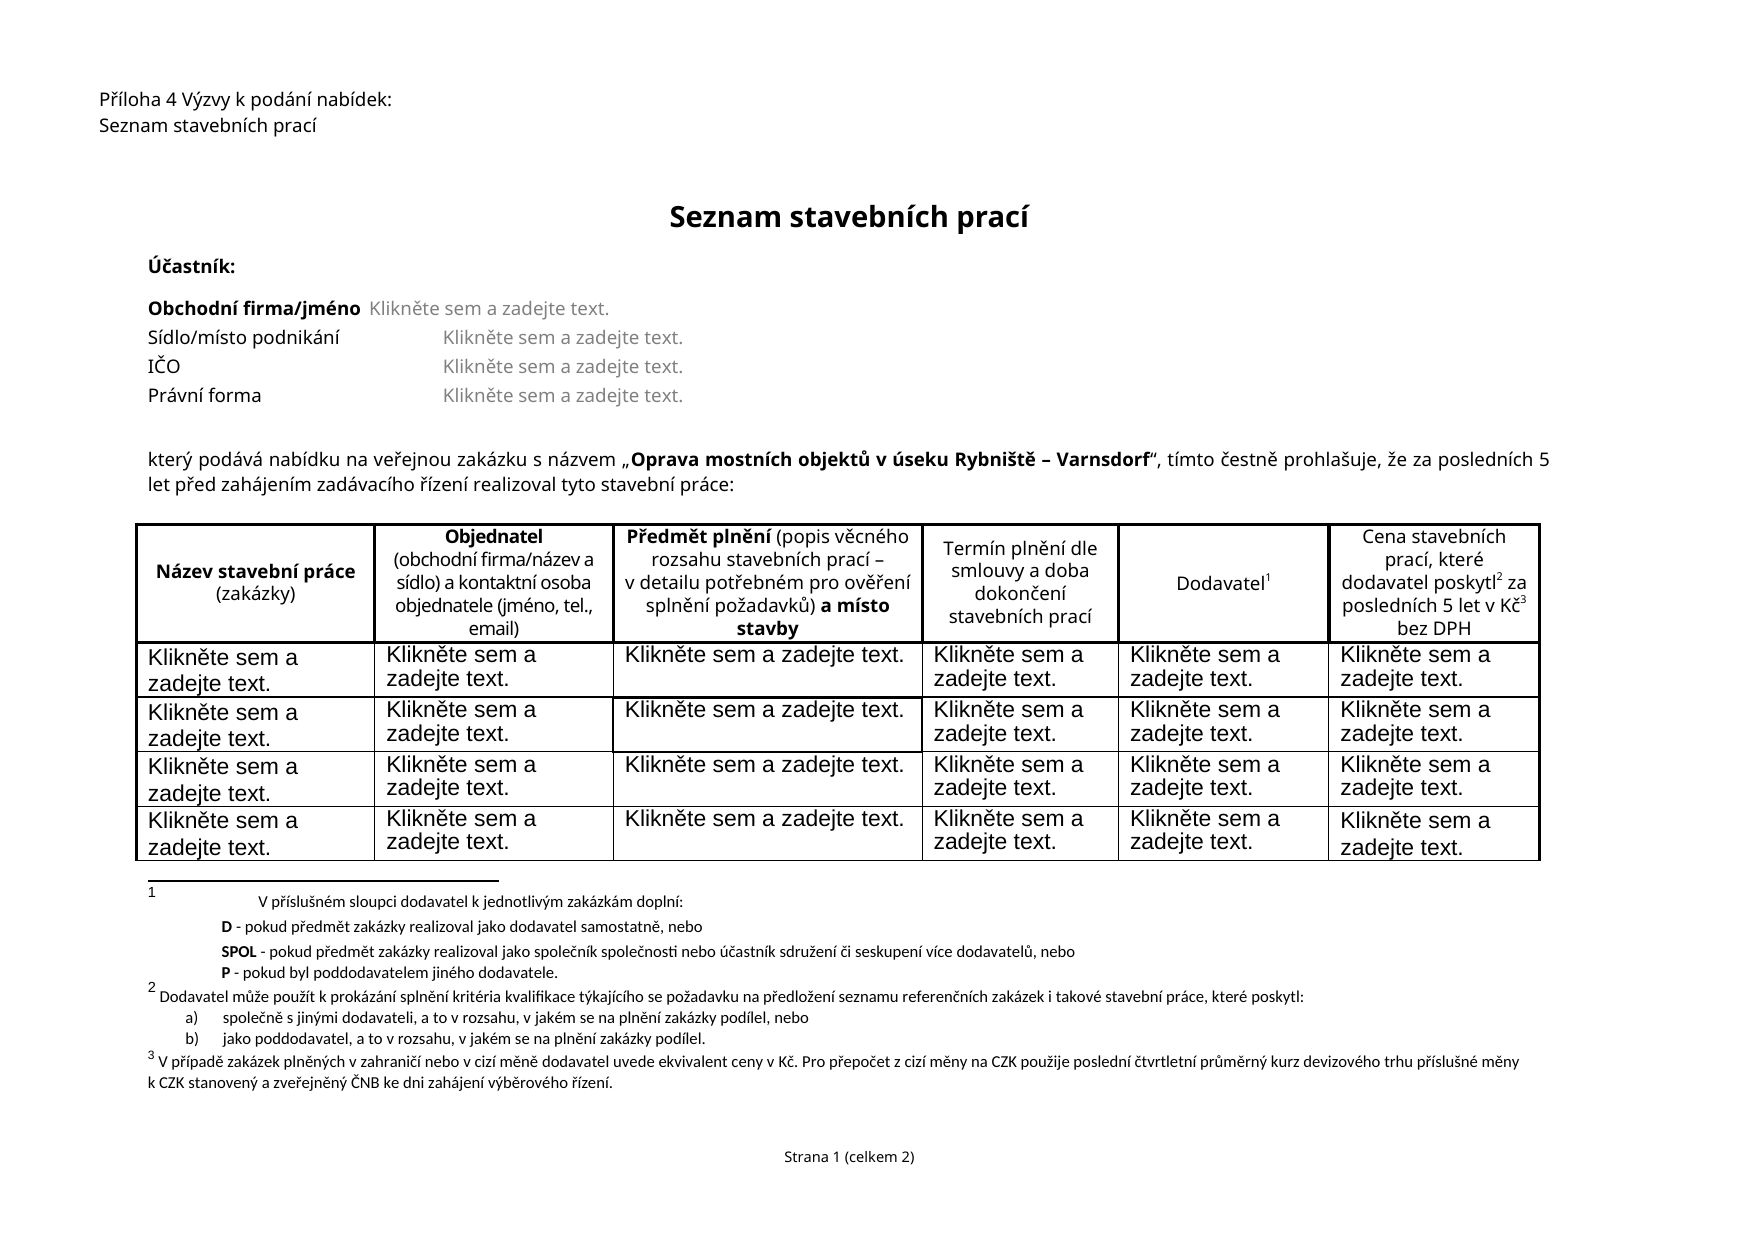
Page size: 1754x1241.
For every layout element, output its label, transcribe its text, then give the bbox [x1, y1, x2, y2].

text IČO [148, 350, 1551, 379]
text Sídlo/místo podnikání [148, 321, 1551, 350]
title Seznam stavebních prací [148, 196, 1551, 236]
text Obchodní firma/jméno [148, 292, 1551, 321]
text který podává nabídku na veřejnou zakázku s názvem „Oprava mostních objektů v úseku Rybniště – Varnsdorf“, tímto čestně prohlašuje, že za posledních 5 let před zahájením zadávacího řízení realizoval tyto stavební práce: [148, 446, 1551, 497]
text Právní forma [148, 379, 1551, 408]
table_header Dodavatel [1120, 526, 1327, 641]
table_header Název stavební práce (zakázky) [138, 526, 373, 641]
table_header Objednatel (obchodní firma/název a sídlo) a kontaktní osoba objednatele (jméno, tel., email) [376, 526, 612, 641]
text Účastník: [148, 249, 1551, 279]
table_header Cena stavebních prací, které dodavatel poskytl za posledních 5 let v Kč bez DPH [1331, 526, 1538, 641]
table_header Předmět plnění (popis věcného rozsahu stavebních prací – v detailu potřebném pro ověření splnění požadavků) a místo stavby [615, 526, 921, 641]
table_header Termín plnění dle smlouvy a doba dokončení stavebních prací [924, 526, 1117, 641]
